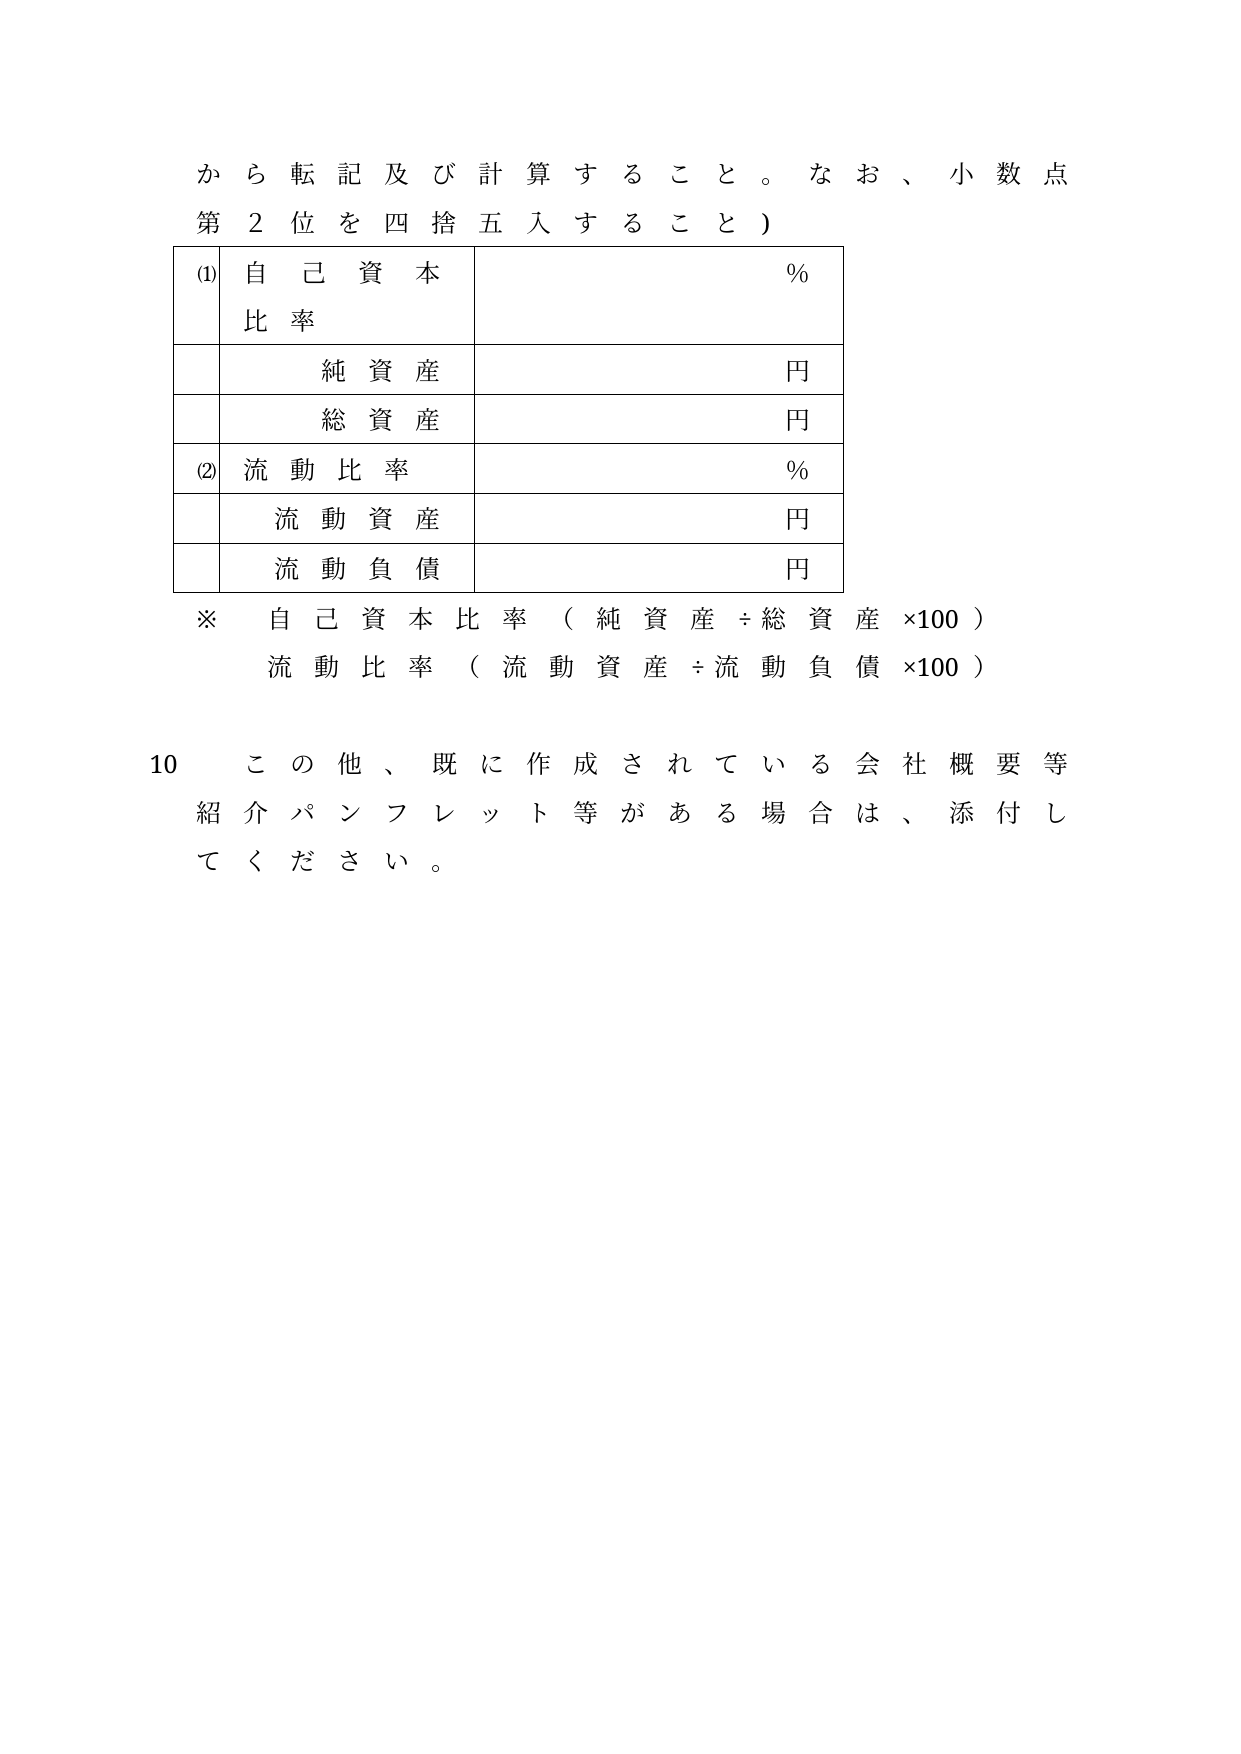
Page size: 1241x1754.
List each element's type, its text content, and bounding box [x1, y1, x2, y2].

table_cell ％ [475, 444, 843, 493]
table_header ％ [475, 247, 843, 344]
text 流動比率（流動資産÷流動負債×100） [173, 642, 1091, 690]
table_cell 円 [475, 395, 843, 443]
text ※ 自己資本比率（純資産÷総資産×100） [173, 593, 1091, 642]
table_header ⑴ [174, 247, 219, 344]
table_cell 純資産 [220, 345, 474, 394]
table_cell 円 [475, 345, 843, 394]
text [149, 149, 1091, 246]
table_cell [174, 395, 219, 443]
table_cell [174, 544, 219, 592]
table_cell [174, 494, 219, 542]
table_cell 総資産 [220, 395, 474, 443]
table_cell 流動比率 [220, 444, 474, 493]
table_cell 流動負債 [220, 544, 474, 592]
text 10 この他、既に作成されている会社概要等紹介パンフレット等がある場合は、添付してください。 [149, 739, 1091, 884]
table_cell ⑵ [174, 444, 219, 493]
table_cell 円 [475, 544, 843, 592]
table_cell 流動資産 [220, 494, 474, 542]
table_header 自己資本比率 [220, 247, 474, 344]
table_cell [174, 345, 219, 394]
table_cell 円 [475, 494, 843, 542]
